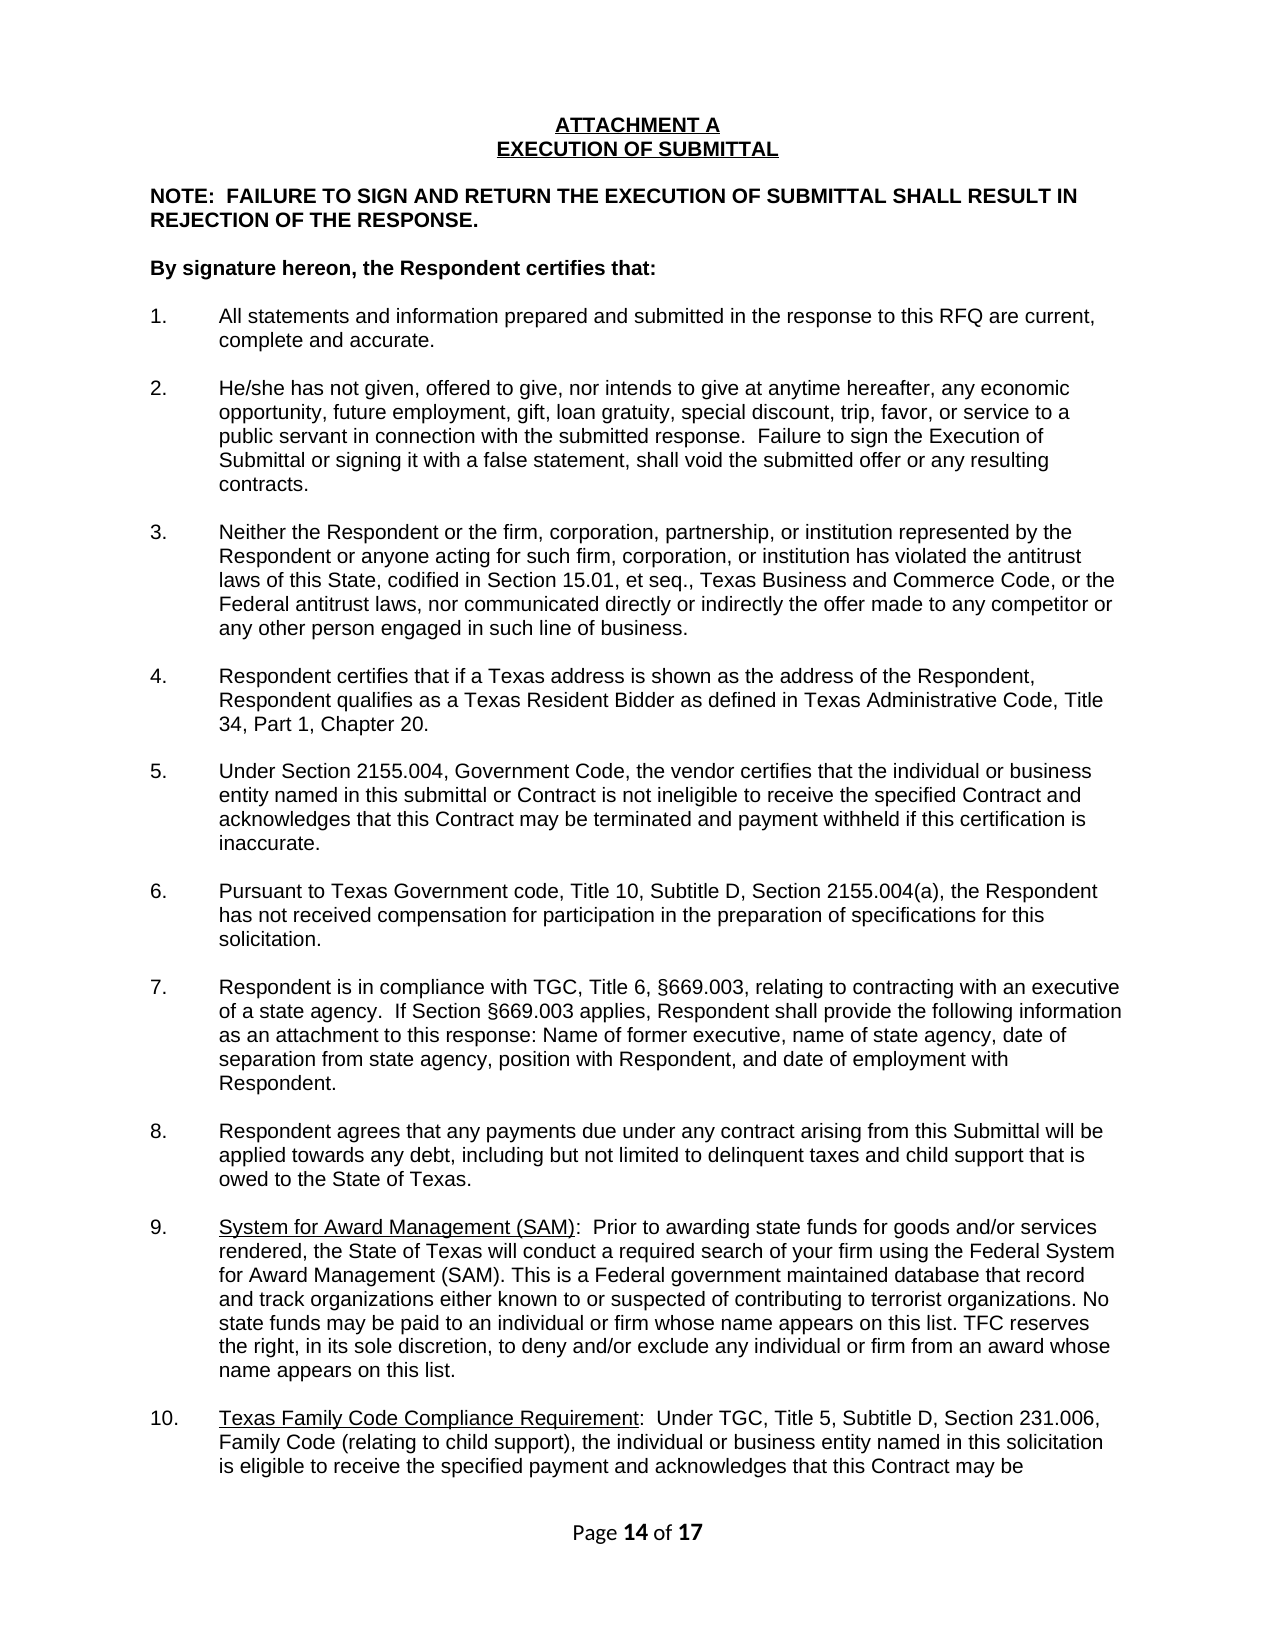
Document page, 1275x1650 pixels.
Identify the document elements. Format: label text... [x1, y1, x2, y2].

text ATTACHMENT A [150, 112, 1125, 136]
list Under Section 2155.004, Government Code, the vendor certifies that the individual or business entity named in this submittal or Contract is not ineligible to receive the specified Contract and acknowledges that this Contract may be terminated and payment withheld if this certification is inaccurate. [150, 759, 1125, 855]
text EXECUTION OF SUBMITTAL [150, 136, 1125, 160]
list He/she has not given, offered to give, nor intends to give at anytime hereafter, any economic opportunity, future employment, gift, loan gratuity, special discount, trip, favor, or service to a public servant in connection with the submitted response. Failure to sign the Execution of Submittal or signing it with a false statement, shall void the submitted offer or any resulting contracts. [150, 376, 1125, 496]
text By signature hereon, the Respondent certifies that: [150, 256, 1125, 280]
list Respondent agrees that any payments due under any contract arising from this Submittal will be applied towards any debt, including but not limited to delinquent taxes and child support that is owed to the State of Texas. [150, 1119, 1125, 1191]
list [150, 1406, 1125, 1478]
list All statements and information prepared and submitted in the response to this RFQ are current, complete and accurate. [150, 304, 1125, 352]
list Respondent is in compliance with TGC, Title 6, §669.003, relating to contracting with an executive of a state agency. If Section §669.003 applies, Respondent shall provide the following information as an attachment to this response: Name of former executive, name of state agency, date of separation from state agency, position with Respondent, and date of employment with Respondent. [150, 975, 1125, 1095]
list System for Award Management (SAM): Prior to awarding state funds for goods and/or services rendered, the State of Texas will conduct a required search of your firm using the Federal System for Award Management (SAM). This is a Federal government maintained database that record and track organizations either known to or suspected of contributing to terrorist organizations. No state funds may be paid to an individual or firm whose name appears on this list. TFC reserves the right, in its sole discretion, to deny and/or exclude any individual or firm from an award whose name appears on this list. [150, 1214, 1125, 1382]
list Pursuant to Texas Government code, Title 10, Subtitle D, Section 2155.004(a), the Respondent has not received compensation for participation in the preparation of specifications for this solicitation. [150, 879, 1125, 951]
list Neither the Respondent or the firm, corporation, partnership, or institution represented by the Respondent or anyone acting for such firm, corporation, or institution has violated the antitrust laws of this State, codified in Section 15.01, et seq., Texas Business and Commerce Code, or the Federal antitrust laws, nor communicated directly or indirectly the offer made to any competitor or any other person engaged in such line of business. [150, 520, 1125, 639]
text NOTE: FAILURE TO SIGN AND RETURN THE EXECUTION OF SUBMITTAL SHALL RESULT IN REJECTION OF THE RESPONSE. [150, 184, 1125, 232]
list Respondent certifies that if a Texas address is shown as the address of the Respondent, Respondent qualifies as a Texas Resident Bidder as defined in Texas Administrative Code, Title 34, Part 1, Chapter 20. [150, 663, 1125, 735]
